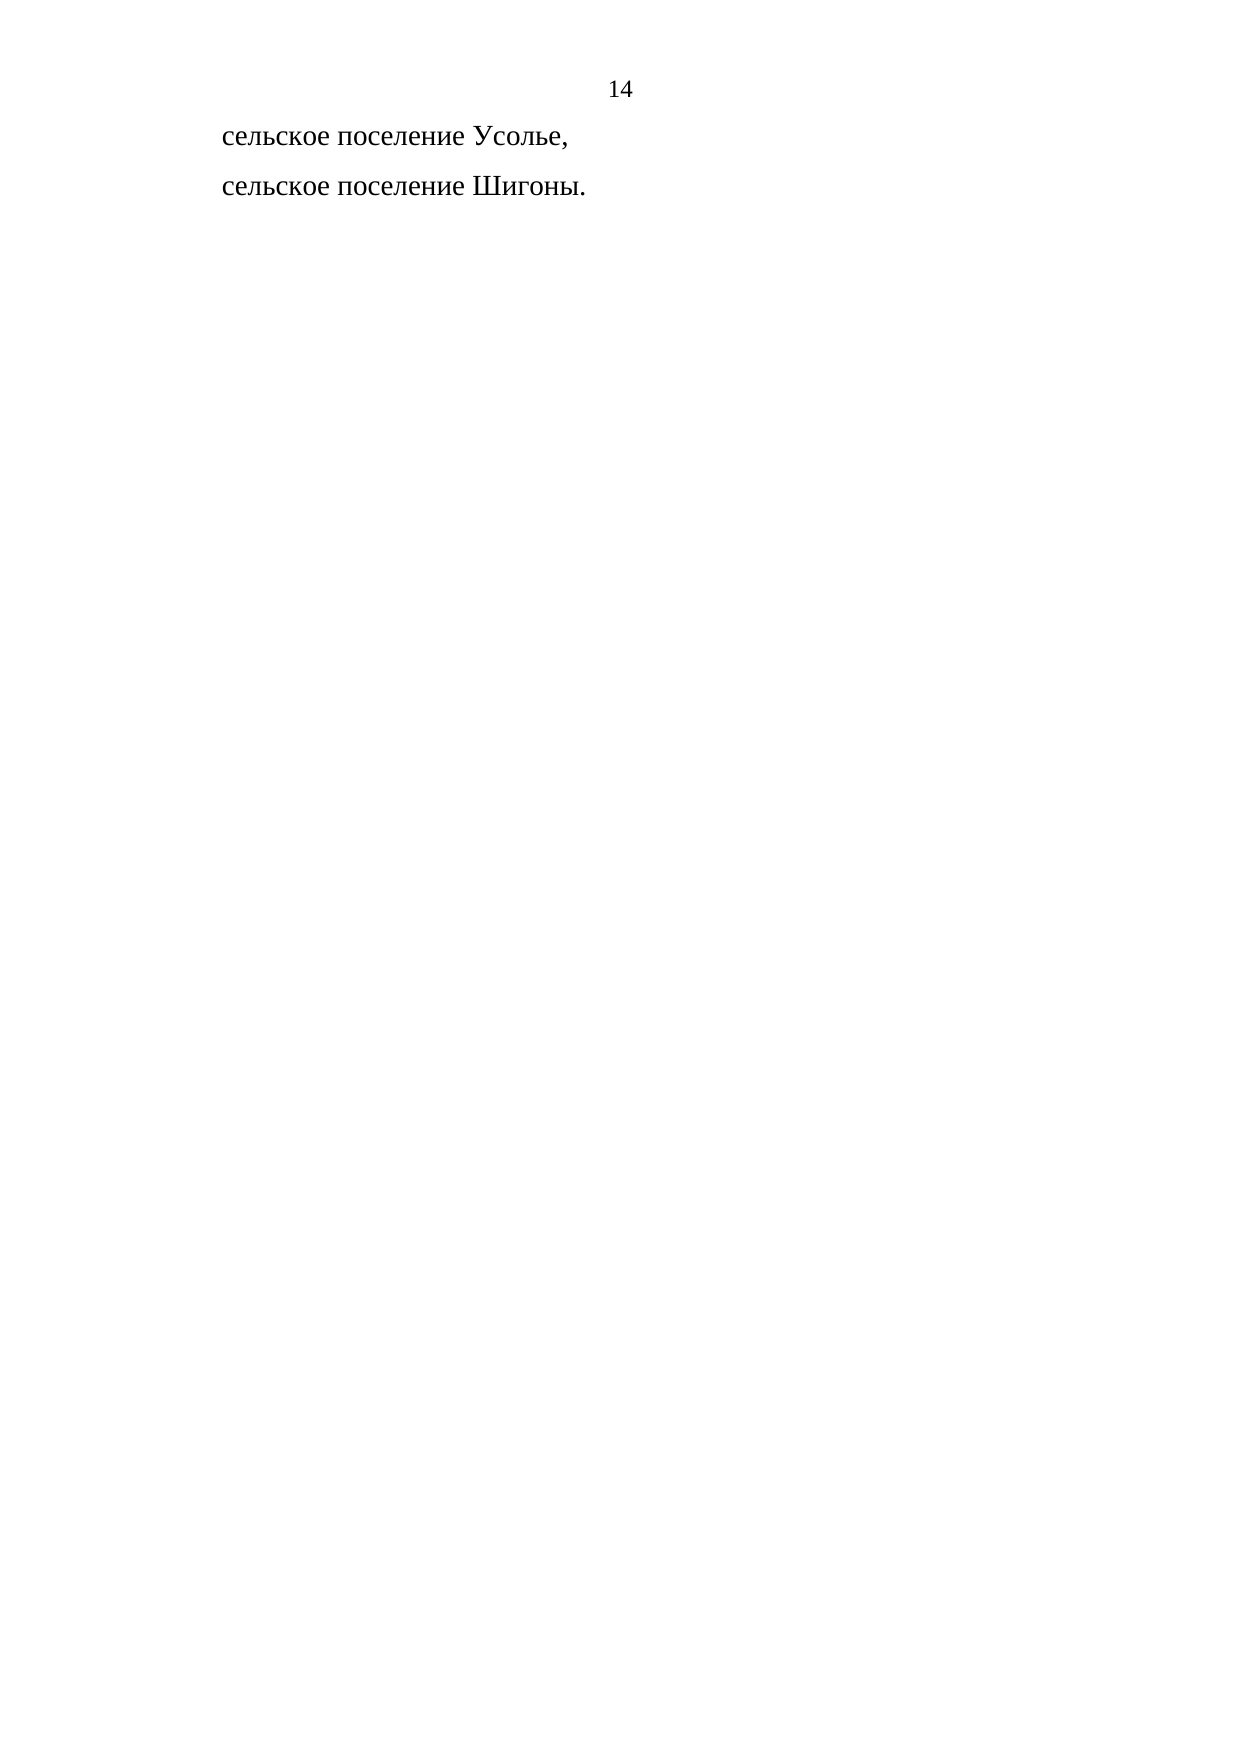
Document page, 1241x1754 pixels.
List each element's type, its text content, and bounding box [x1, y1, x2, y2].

text сельское поселение Усолье, [148, 118, 1092, 152]
text сельское поселение Шигоны. [148, 168, 1092, 202]
